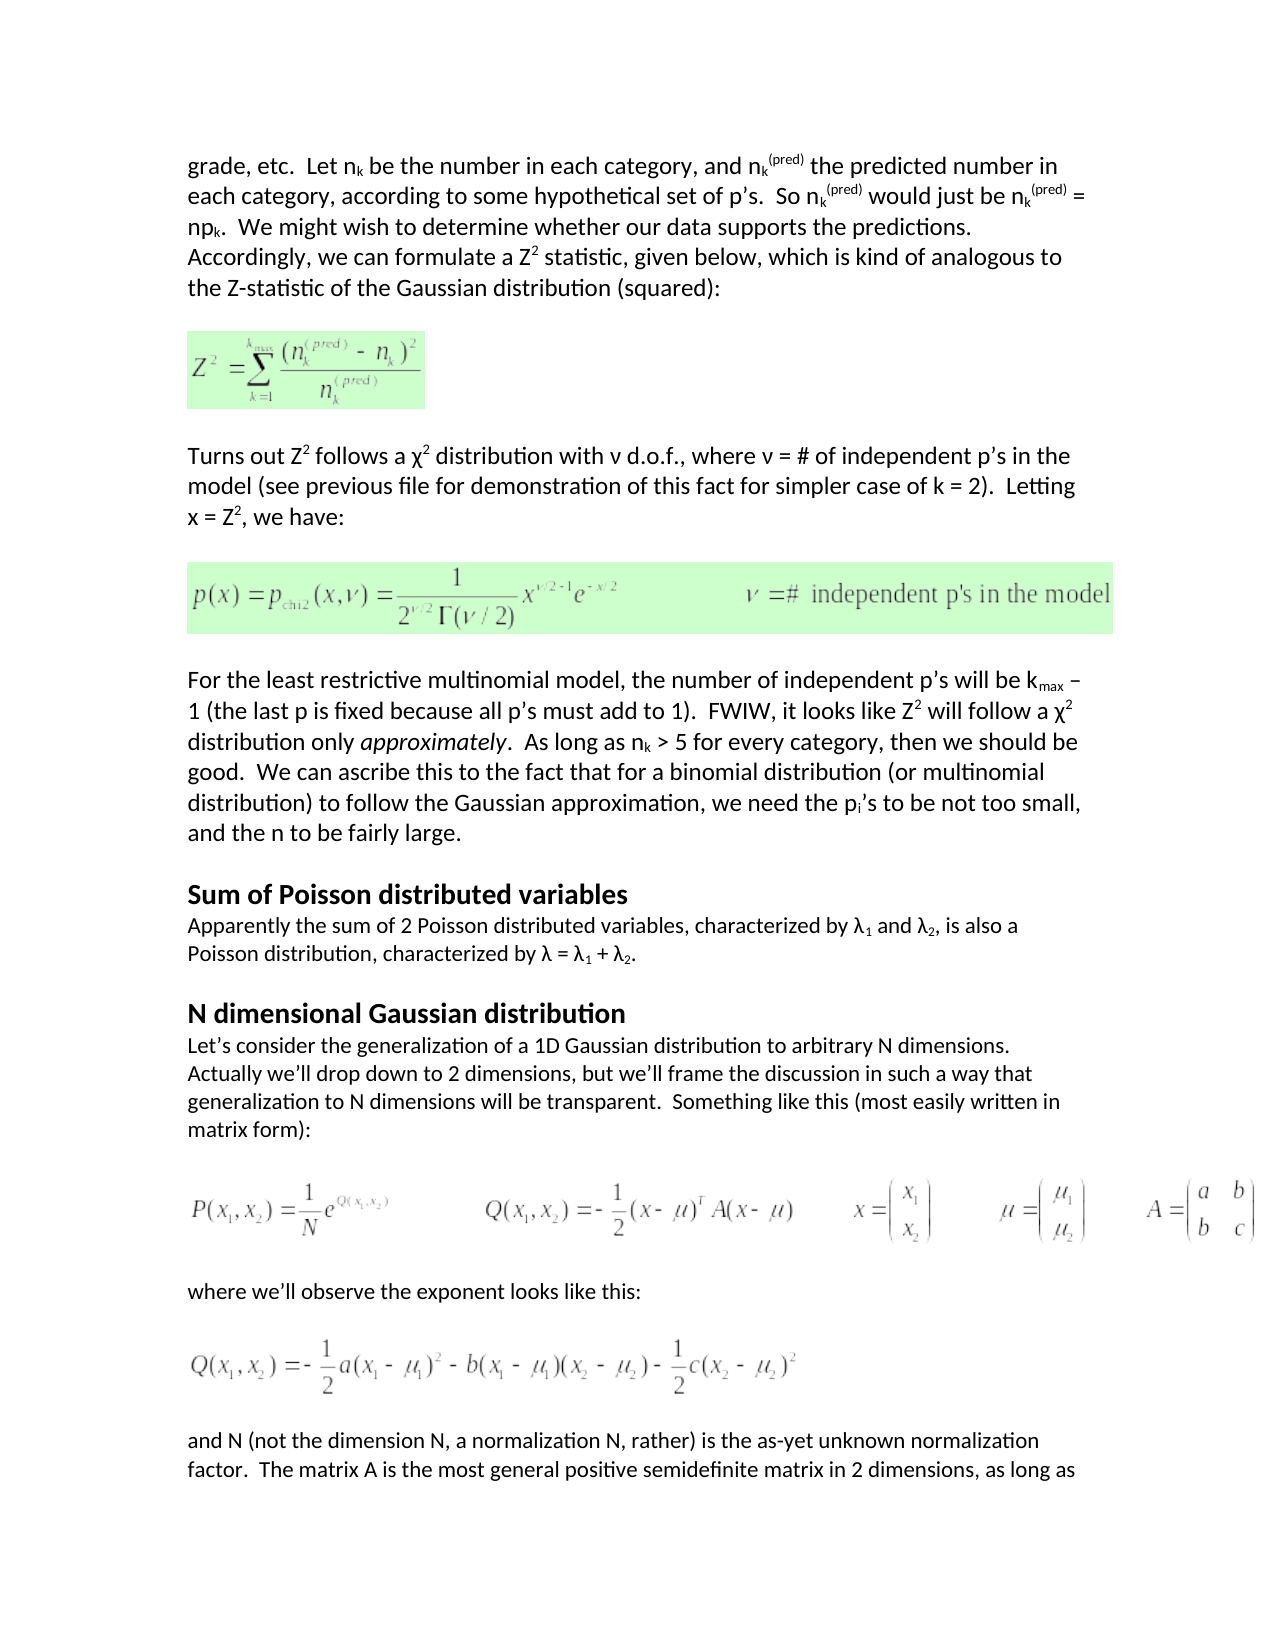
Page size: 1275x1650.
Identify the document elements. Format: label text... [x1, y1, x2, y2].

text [187, 1427, 1087, 1483]
text Let’s consider the generalization of a 1D Gaussian distribution to arbitrary N dimensions. Actually we’ll drop down to 2 dimensions, but we’ll frame the discussion in such a way that generalization to N dimensions will be transparent. Something like this (most easily written in matrix form): [187, 1031, 1087, 1143]
text For the least restrictive multinomial model, the number of independent p’s will be kmax – 1 (the last p is fixed because all p’s must add to 1). FWIW, it looks like Z2 will follow a χ2 distribution only approximately. As long as nk > 5 for every category, then we should be good. We can ascribe this to the fact that for a binomial distribution (or multinomial distribution) to follow the Gaussian approximation, we need the pi’s to be not too small, and the n to be fairly large. [187, 665, 1087, 848]
text Turns out Z2 follows a χ2 distribution with ν d.o.f., where ν = # of independent p’s in the model (see previous file for demonstration of this fact for simpler case of k = 2). Letting x = Z2, we have: [187, 440, 1087, 532]
text Sum of Poisson distributed variables [187, 876, 1087, 911]
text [187, 150, 1087, 303]
text N dimensional Gaussian distribution [187, 996, 1087, 1031]
text Apparently the sum of 2 Poisson distributed variables, characterized by λ1 and λ2, is also a Poisson distribution, characterized by λ = λ1 + λ2. [187, 911, 1087, 967]
text where we’ll observe the exponent looks like this: [187, 1277, 1087, 1305]
